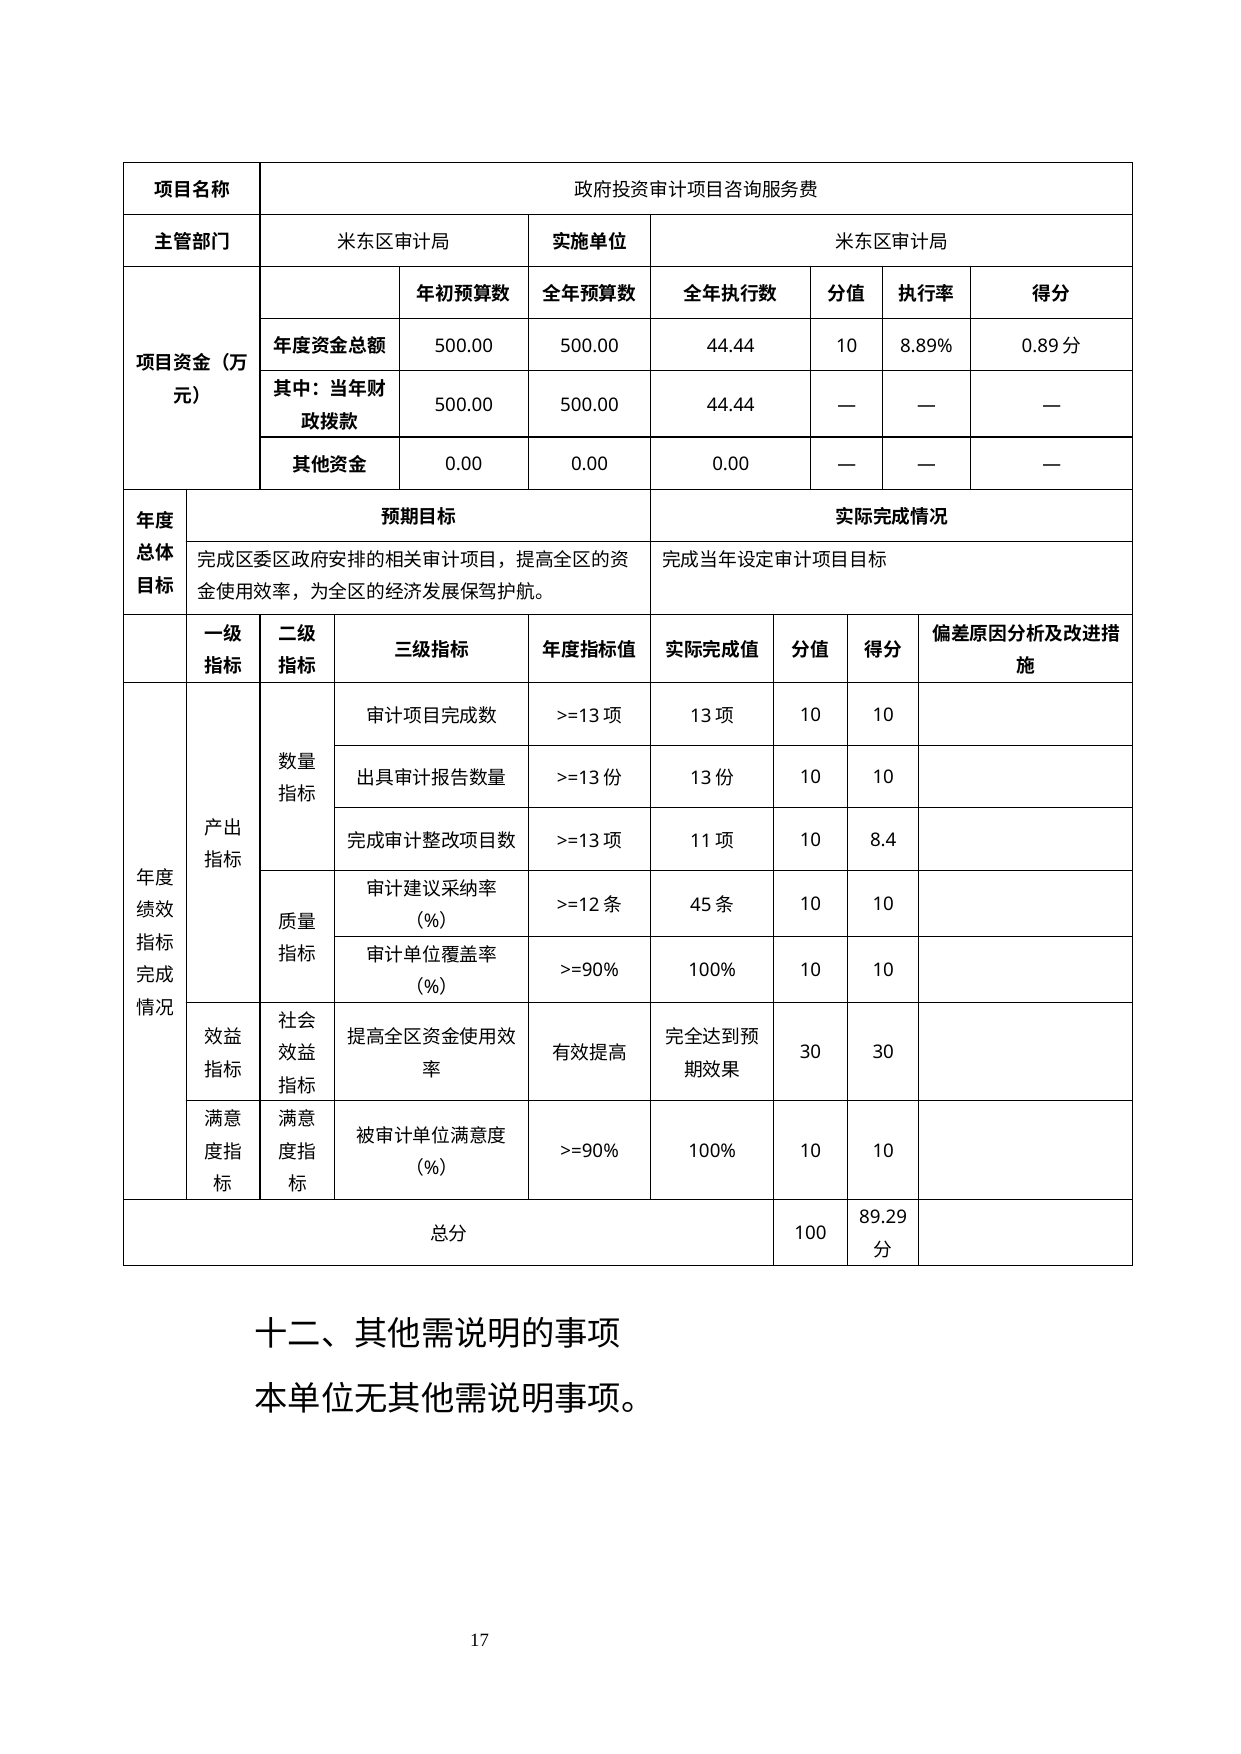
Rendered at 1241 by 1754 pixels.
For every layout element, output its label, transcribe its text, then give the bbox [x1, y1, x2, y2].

table_cell 100% [651, 937, 773, 1002]
table_cell [124, 615, 186, 682]
table_cell 偏差原因分析及改进措施 [919, 615, 1132, 682]
table_cell 10 [774, 683, 847, 745]
table_cell — [811, 438, 882, 488]
table_cell 完全达到预期效果 [651, 1003, 773, 1100]
table_cell 其中：当年财政拨款 [261, 371, 399, 436]
table_cell 10 [848, 871, 918, 936]
table_cell 89.29分 [848, 1200, 918, 1265]
table_cell 13项 [651, 683, 773, 745]
table_cell 实施单位 [529, 215, 650, 266]
table_cell — [883, 438, 970, 488]
table_header 项目名称 [124, 163, 259, 214]
table_cell 10 [811, 319, 882, 370]
table_cell 10 [848, 746, 918, 807]
table_cell 得分 [971, 267, 1132, 318]
table_cell 完成当年设定审计项目目标 [651, 542, 1132, 614]
table_cell 得分 [848, 615, 918, 682]
table_cell 年度资金总额 [261, 319, 399, 370]
table_cell 执行率 [883, 267, 970, 318]
table_cell 500.00 [400, 371, 528, 436]
table_cell 出具审计报告数量 [335, 746, 528, 807]
table_cell 其他资金 [261, 438, 399, 488]
table_cell 质量指标 [261, 871, 334, 1002]
table_cell 一级指标 [187, 615, 259, 682]
table_cell 10 [848, 937, 918, 1002]
table_cell 二级指标 [261, 615, 334, 682]
table_cell 10 [848, 683, 918, 745]
table_cell 效益指标 [187, 1003, 259, 1100]
table_cell 审计项目完成数 [335, 683, 528, 745]
table_cell 数量指标 [261, 683, 334, 870]
table_cell 被审计单位满意度（%） [335, 1101, 528, 1199]
table_cell 年初预算数 [400, 267, 528, 318]
table_cell 全年执行数 [651, 267, 810, 318]
text 十二、其他需说明的事项 [187, 1298, 1053, 1363]
table_cell 审计建议采纳率（%） [335, 871, 528, 936]
table_cell 8.4 [848, 808, 918, 870]
table_cell 分值 [811, 267, 882, 318]
table_cell [919, 1200, 1132, 1265]
table_cell 完成审计整改项目数 [335, 808, 528, 870]
table_cell [919, 871, 1132, 936]
table_cell 100 [774, 1200, 847, 1265]
table_cell 44.44 [651, 319, 810, 370]
table_cell 0.00 [651, 438, 810, 488]
table_cell 实际完成值 [651, 615, 773, 682]
table_cell 45条 [651, 871, 773, 936]
table_cell 分值 [774, 615, 847, 682]
table_cell >=90% [529, 1101, 650, 1199]
table_cell 产出指标 [187, 683, 259, 1002]
table_cell 年度绩效指标完成情况 [124, 683, 186, 1199]
table_cell 44.44 [651, 371, 810, 436]
table_cell 8.89% [883, 319, 970, 370]
table_cell 实际完成情况 [651, 490, 1132, 541]
table_cell >=13份 [529, 746, 650, 807]
table_cell 年度指标值 [529, 615, 650, 682]
table_cell 0.89分 [971, 319, 1132, 370]
table_cell 0.00 [529, 438, 650, 488]
table_cell 10 [774, 746, 847, 807]
table_cell [919, 746, 1132, 807]
table_cell [919, 808, 1132, 870]
table_cell 主管部门 [124, 215, 259, 266]
table_cell 10 [774, 937, 847, 1002]
table_cell 500.00 [529, 319, 650, 370]
table_cell 500.00 [529, 371, 650, 436]
table_cell — [971, 371, 1132, 436]
table_cell 三级指标 [335, 615, 528, 682]
table_cell [919, 937, 1132, 1002]
table_cell 10 [774, 1101, 847, 1199]
table_cell 审计单位覆盖率（%） [335, 937, 528, 1002]
table_cell 10 [848, 1101, 918, 1199]
table_cell 500.00 [400, 319, 528, 370]
table_header 政府投资审计项目咨询服务费 [261, 163, 1132, 214]
table_cell >=13项 [529, 683, 650, 745]
table_cell 完成区委区政府安排的相关审计项目，提高全区的资金使用效率，为全区的经济发展保驾护航。 [187, 542, 650, 614]
table_cell — [883, 371, 970, 436]
table_cell [261, 267, 399, 318]
table_cell [919, 683, 1132, 745]
table_cell 100% [651, 1101, 773, 1199]
table_cell 满意度指标 [187, 1101, 259, 1199]
table_cell — [811, 371, 882, 436]
table_cell 10 [774, 871, 847, 936]
table_cell 13份 [651, 746, 773, 807]
table_cell >=90% [529, 937, 650, 1002]
table_cell [919, 1003, 1132, 1100]
table_cell 米东区审计局 [651, 215, 1132, 266]
table_cell 有效提高 [529, 1003, 650, 1100]
table_cell >=13项 [529, 808, 650, 870]
table_cell 预期目标 [187, 490, 650, 541]
table_cell [919, 1101, 1132, 1199]
table_cell >=12条 [529, 871, 650, 936]
table_cell 米东区审计局 [261, 215, 528, 266]
table_cell 30 [774, 1003, 847, 1100]
table_cell 全年预算数 [529, 267, 650, 318]
table_cell 11项 [651, 808, 773, 870]
table_cell 年度总体目标 [124, 490, 186, 614]
text 本单位无其他需说明事项。 [187, 1363, 1053, 1428]
table_cell 总分 [124, 1200, 773, 1265]
table_cell 0.00 [400, 438, 528, 488]
table_cell 提高全区资金使用效率 [335, 1003, 528, 1100]
table_cell 10 [774, 808, 847, 870]
table_cell 30 [848, 1003, 918, 1100]
table_cell 满意度指标 [261, 1101, 334, 1199]
table_cell — [971, 438, 1132, 488]
table_cell 社会效益指标 [261, 1003, 334, 1100]
table_cell 项目资金（万元） [124, 267, 259, 488]
